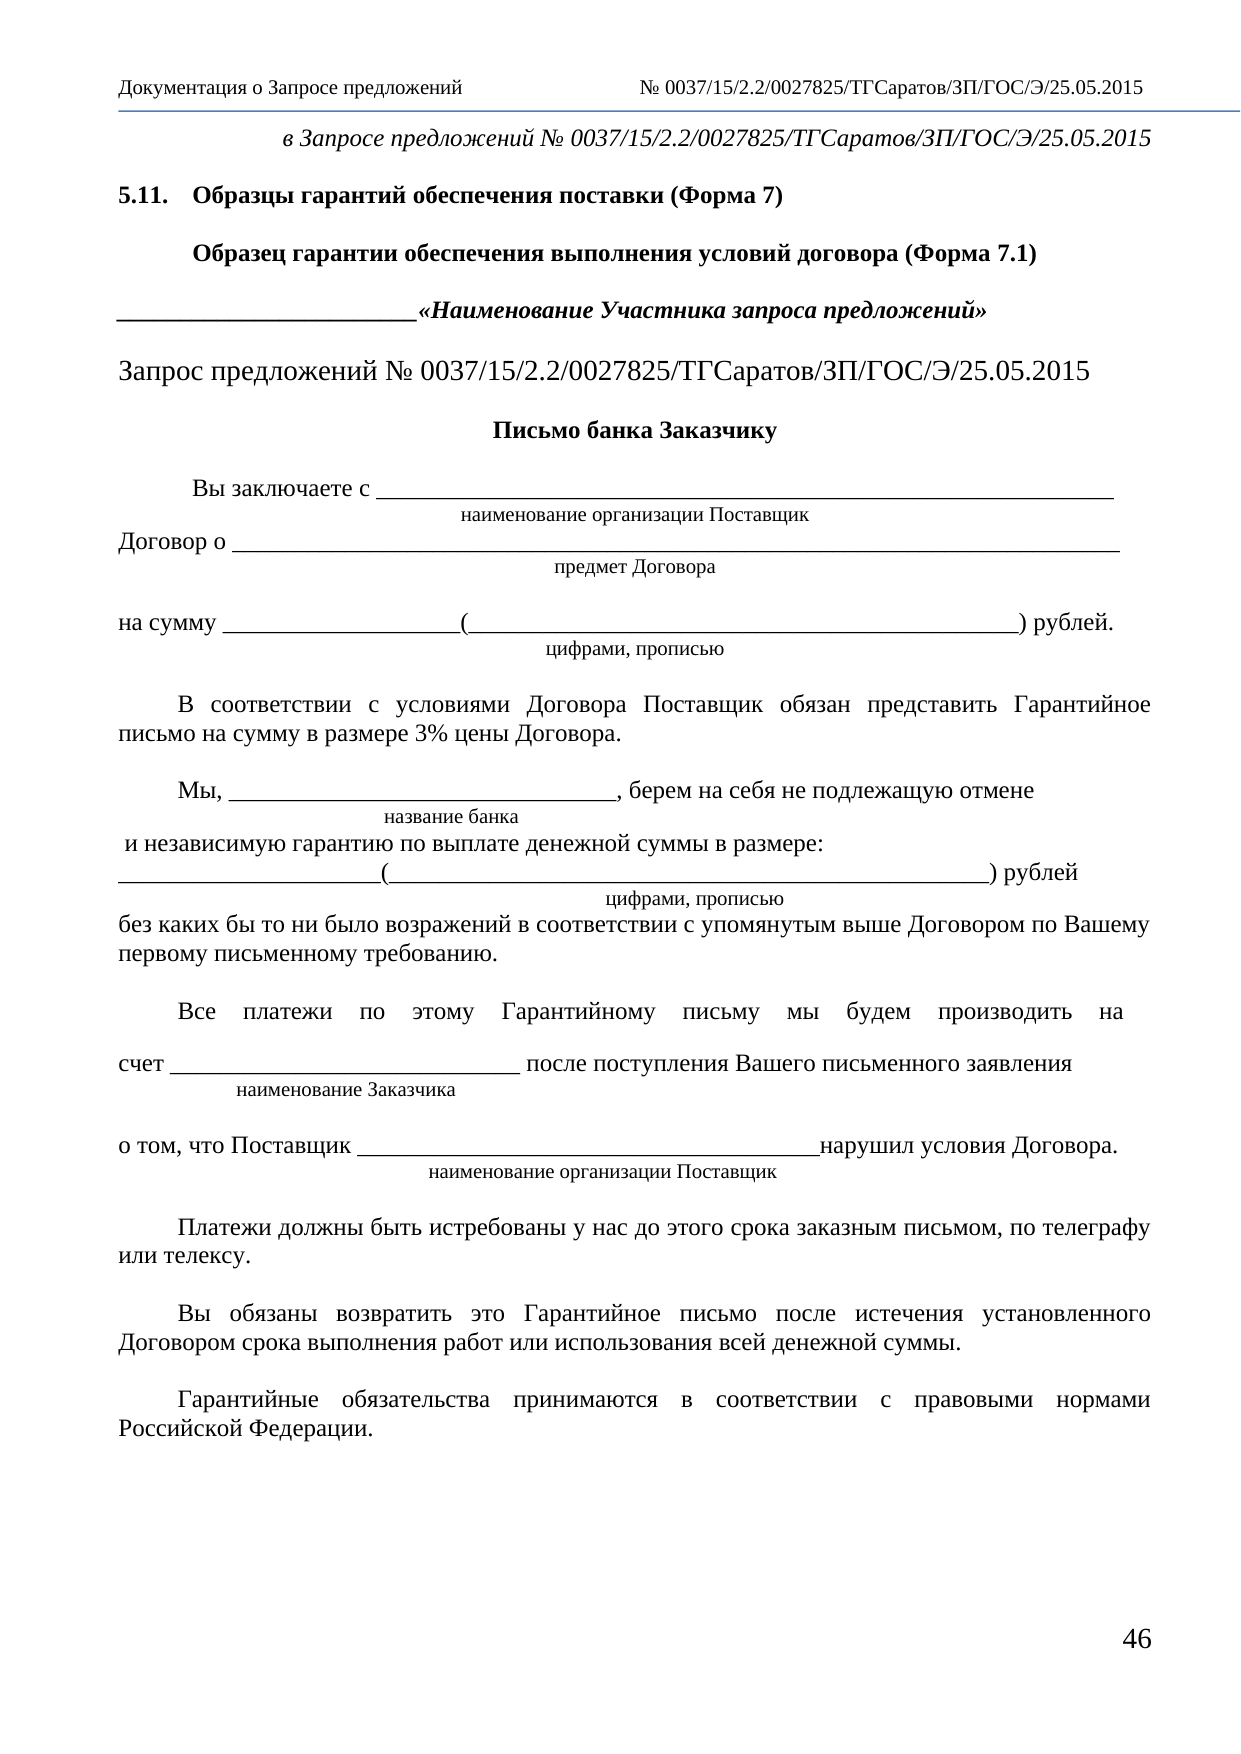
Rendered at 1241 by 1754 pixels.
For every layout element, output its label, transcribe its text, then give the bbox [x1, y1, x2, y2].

text наименование организации Поставщик [118, 502, 1152, 526]
text Платежи должны быть истребованы у нас до этого срока заказным письмом, по телеграфу или телексу. [118, 1212, 1152, 1269]
text _____________________(________________________________________________) рублей [118, 857, 1152, 885]
text Все платежи по этому Гарантийному письму мы будем производить на [118, 996, 1152, 1048]
text о том, что Поставщик _____________________________________нарушил условия Договора. [118, 1130, 1152, 1159]
text на сумму ___________________(____________________________________________) рублей. [118, 607, 1152, 636]
text цифрами, прописью [605, 885, 1152, 909]
text Мы, _______________________________, берем на себя не подлежащую отмене [118, 775, 1152, 804]
text Образец гарантии обеспечения выполнения условий договора (Форма 7.1) [192, 238, 1152, 267]
text счет ____________________________ после поступления Вашего письменного заявления [118, 1048, 1152, 1077]
text Письмо банка Заказчику [118, 415, 1152, 444]
text наименование Заказчика [236, 1077, 1152, 1101]
text В соответствии с условиями Договора Поставщик обязан представить Гарантийное письмо на сумму в размере 3% цены Договора. [118, 689, 1152, 746]
text наименование организации Поставщик [428, 1159, 1152, 1183]
text цифрами, прописью [118, 636, 1152, 660]
text предмет Договора [118, 554, 1152, 578]
text Вы заключаете с ___________________________________________________________ [118, 473, 1152, 502]
text ________________________«Наименование Участника запроса предложений» [118, 296, 1152, 324]
text в Запросе предложений № 0037/15/2.2/0027825/ТГСаратов/ЗП/ГОС/Э/25.05.2015 [118, 123, 1152, 152]
text Запрос предложений № 0037/15/2.2/0027825/ТГСаратов/ЗП/ГОС/Э/25.05.2015 [118, 353, 1152, 387]
text название банка [384, 804, 1152, 828]
text без каких бы то ни было возражений в соответствии с упомянутым выше Договором по Вашему первому письменному требованию. [118, 909, 1152, 967]
text Договор о _______________________________________________________________________ [118, 526, 1152, 554]
text Гарантийные обязательства принимаются в соответствии с правовыми нормами Российской Федерации. [118, 1384, 1152, 1442]
text и независимую гарантию по выплате денежной суммы в размере: [118, 828, 1152, 857]
text Вы обязаны возвратить это Гарантийное письмо после истечения установленного Договором срока выполнения работ или использования всей денежной суммы. [118, 1298, 1152, 1355]
list Образцы гарантий обеспечения поставки (Форма 7) [118, 181, 1152, 209]
